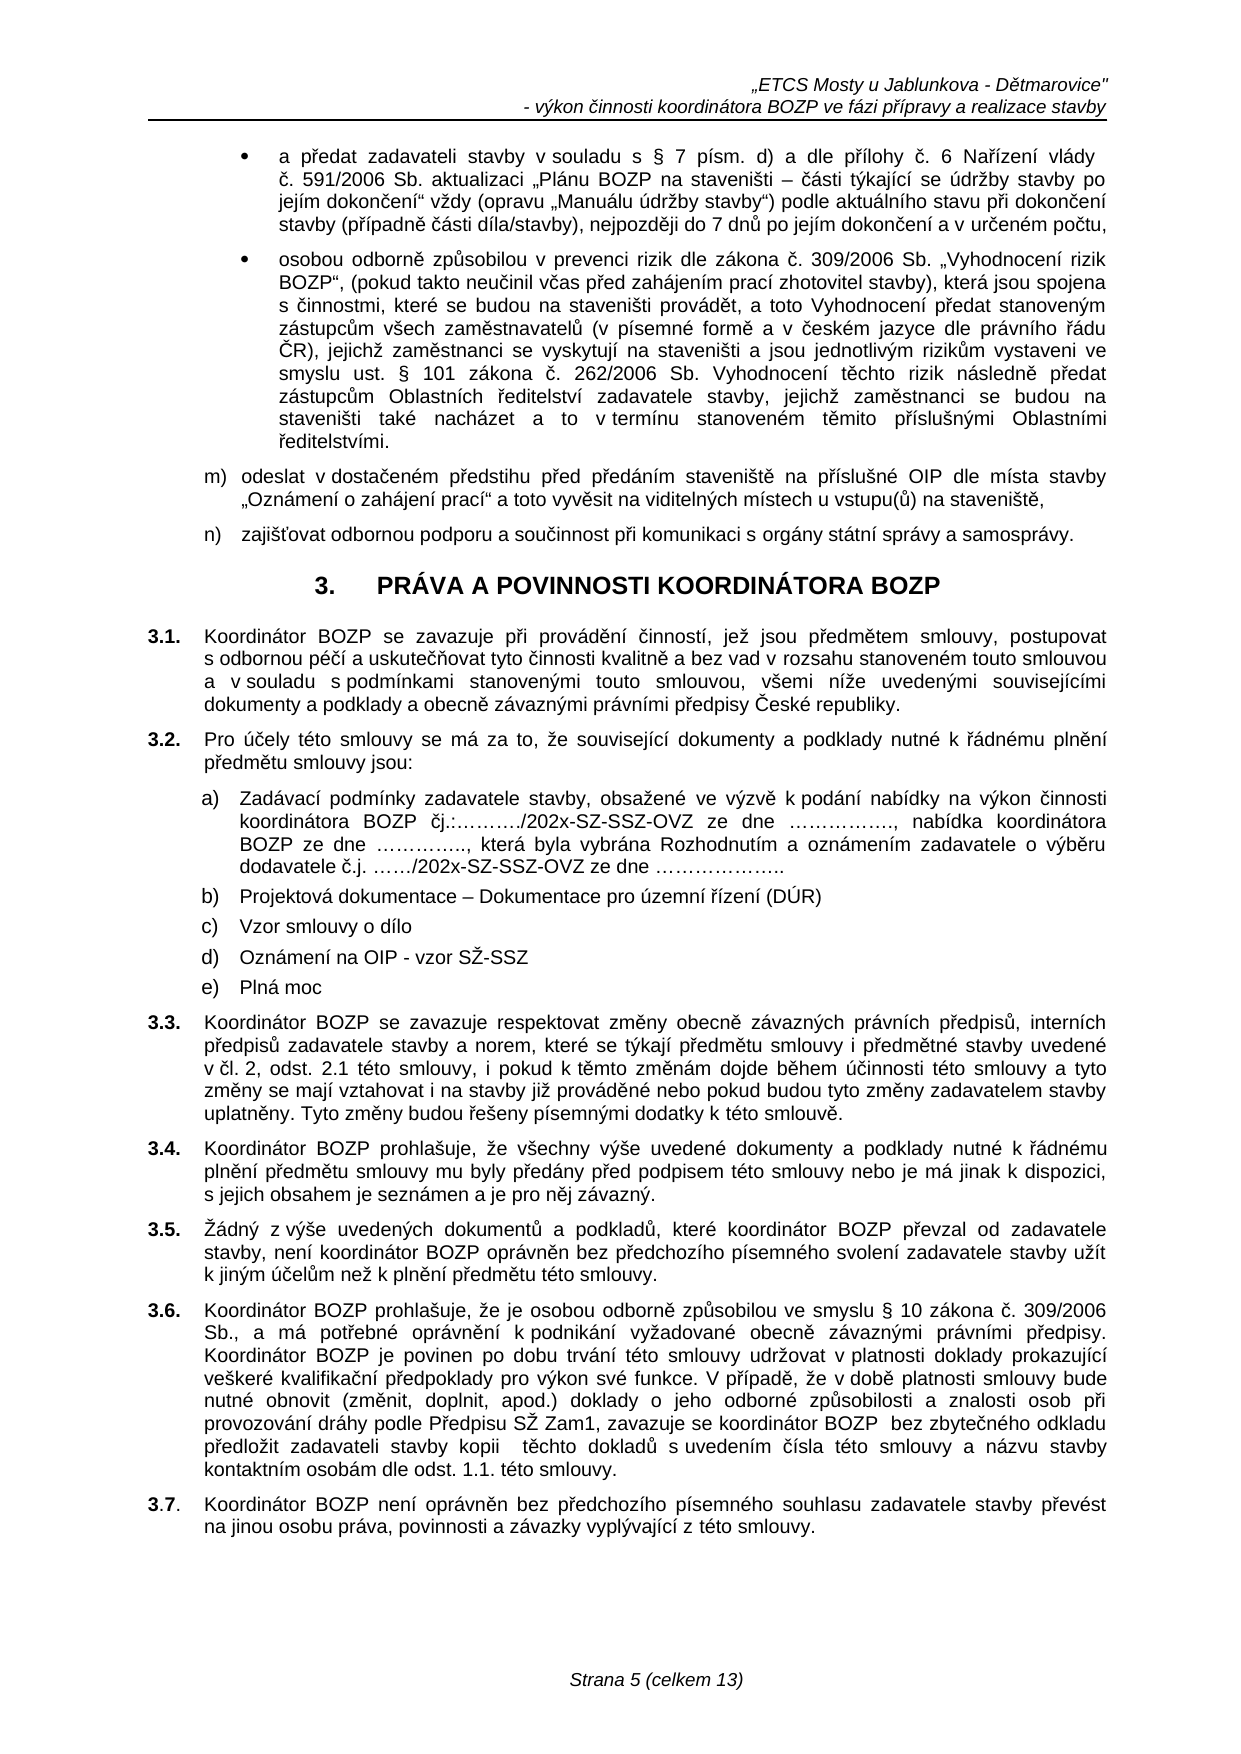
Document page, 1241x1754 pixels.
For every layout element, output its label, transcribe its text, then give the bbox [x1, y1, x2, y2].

list osobou odborně způsobilou v prevenci rizik dle zákona č. 309/2006 Sb. „Vyhodnocení rizik BOZP“, (pokud takto neučinil včas před zahájením prací zhotovitel stavby), která jsou spojena s činnostmi, které se budou na staveništi provádět, a toto Vyhodnocení předat stanoveným zástupcům všech zaměstnavatelů (v písemné formě a v českém jazyce dle právního řádu ČR), jejichž zaměstnanci se vyskytují na staveništi a jsou jednotlivým rizikům vystaveni ve smyslu ust. § 101 zákona č. 262/2006 Sb. Vyhodnocení těchto rizik následně předat zástupcům Oblastních ředitelství zadavatele stavby, jejichž zaměstnanci se budou na staveništi také nacházet a to v termínu stanoveném těmito příslušnými Oblastními ředitelstvími. [241, 248, 1107, 453]
text 3.7. Koordinátor BOZP není oprávněn bez předchozího písemného souhlasu zadavatele stavby převést na jinou osobu práva, povinnosti a závazky vyplývající z této smlouvy. [148, 1493, 1107, 1538]
list Zadávací podmínky zadavatele stavby, obsažené ve výzvě k podání nabídky na výkon činnosti koordinátora BOZP čj.:………./202x-SZ-SSZ-OVZ ze dne ……………., nabídka koordinátora BOZP ze dne ………….., která byla vybrána Rozhodnutím a oznámením zadavatele o výběru dodavatele č.j. ……/202x-SZ-SSZ-OVZ ze dne ……………….. [201, 786, 1107, 878]
list Projektová dokumentace – Dokumentace pro územní řízení (DÚR) [201, 884, 1107, 908]
text 3.6. Koordinátor BOZP prohlašuje, že je osobou odborně způsobilou ve smyslu § 10 zákona č. 309/2006 Sb., a má potřebné oprávnění k podnikání vyžadované obecně závaznými právními předpisy. Koordinátor BOZP je povinen po dobu trvání této smlouvy udržovat v platnosti doklady prokazující veškeré kvalifikační předpoklady pro výkon své funkce. V případě, že v době platnosti smlouvy bude nutné obnovit (změnit, doplnit, apod.) doklady o jeho odborné způsobilosti a znalosti osob při provozování dráhy podle Předpisu SŽ Zam1, zavazuje se koordinátor BOZP bez zbytečného odkladu předložit zadavateli stavby kopii těchto dokladů s uvedením čísla této smlouvy a názvu stavby kontaktním osobám dle odst. 1.1. této smlouvy. [148, 1298, 1107, 1480]
text 3.4. Koordinátor BOZP prohlašuje, že všechny výše uvedené dokumenty a podklady nutné k řádnému plnění předmětu smlouvy mu byly předány před podpisem této smlouvy nebo je má jinak k dispozici, s jejich obsahem je seznámen a je pro něj závazný. [148, 1137, 1107, 1205]
list Vzor smlouvy o dílo [201, 914, 1107, 938]
list Oznámení na OIP - vzor SŽ-SSZ [201, 944, 1107, 968]
list Plná moc [201, 975, 1107, 999]
text 3.5. Žádný z výše uvedených dokumentů a podkladů, které koordinátor BOZP převzal od zadavatele stavby, není koordinátor BOZP oprávněn bez předchozího písemného svolení zadavatele stavby užít k jiným účelům než k plnění předmětu této smlouvy. [148, 1218, 1107, 1286]
text 3.3. Koordinátor BOZP se zavazuje respektovat změny obecně závazných právních předpisů, interních předpisů zadavatele stavby a norem, které se týkají předmětu smlouvy i předmětné stavby uvedené v čl. 2, odst. 2.1 této smlouvy, i pokud k těmto změnám dojde během účinnosti této smlouvy a tyto změny se mají vztahovat i na stavby již prováděné nebo pokud budou tyto změny zadavatelem stavby uplatněny. Tyto změny budou řešeny písemnými dodatky k této smlouvě. [148, 1011, 1107, 1125]
text 3.1. Koordinátor BOZP se zavazuje při provádění činností, jež jsou předmětem smlouvy, postupovat s odbornou péčí a uskutečňovat tyto činnosti kvalitně a bez vad v rozsahu stanoveném touto smlouvou a v souladu s podmínkami stanovenými touto smlouvou, všemi níže uvedenými souvisejícími dokumenty a podklady a obecně závaznými právními předpisy České republiky. [148, 624, 1107, 715]
text 3. PRÁVA A POVINNOSTI KOORDINÁTORA BOZP [148, 571, 1107, 599]
list a předat zadavateli stavby v souladu s § 7 písm. d) a dle přílohy č. 6 Nařízení vlády č. 591/2006 Sb. aktualizaci „Plánu BOZP na staveništi – části týkající se údržby stavby po jejím dokončení“ vždy (opravu „Manuálu údržby stavby“) podle aktuálního stavu při dokončení stavby (případně části díla/stavby), nejpozději do 7 dnů po jejím dokončení a v určeném počtu, [241, 145, 1107, 236]
list zajišťovat odbornou podporu a součinnost při komunikaci s orgány státní správy a samosprávy. [204, 523, 1107, 546]
text 3.2. Pro účely této smlouvy se má za to, že související dokumenty a podklady nutné k řádnému plnění předmětu smlouvy jsou: [148, 728, 1107, 773]
list odeslat v dostačeném předstihu před předáním staveniště na příslušné OIP dle místa stavby „Oznámení o zahájení prací“ a toto vyvěsit na viditelných místech u vstupu(ů) na staveniště, [204, 465, 1107, 511]
